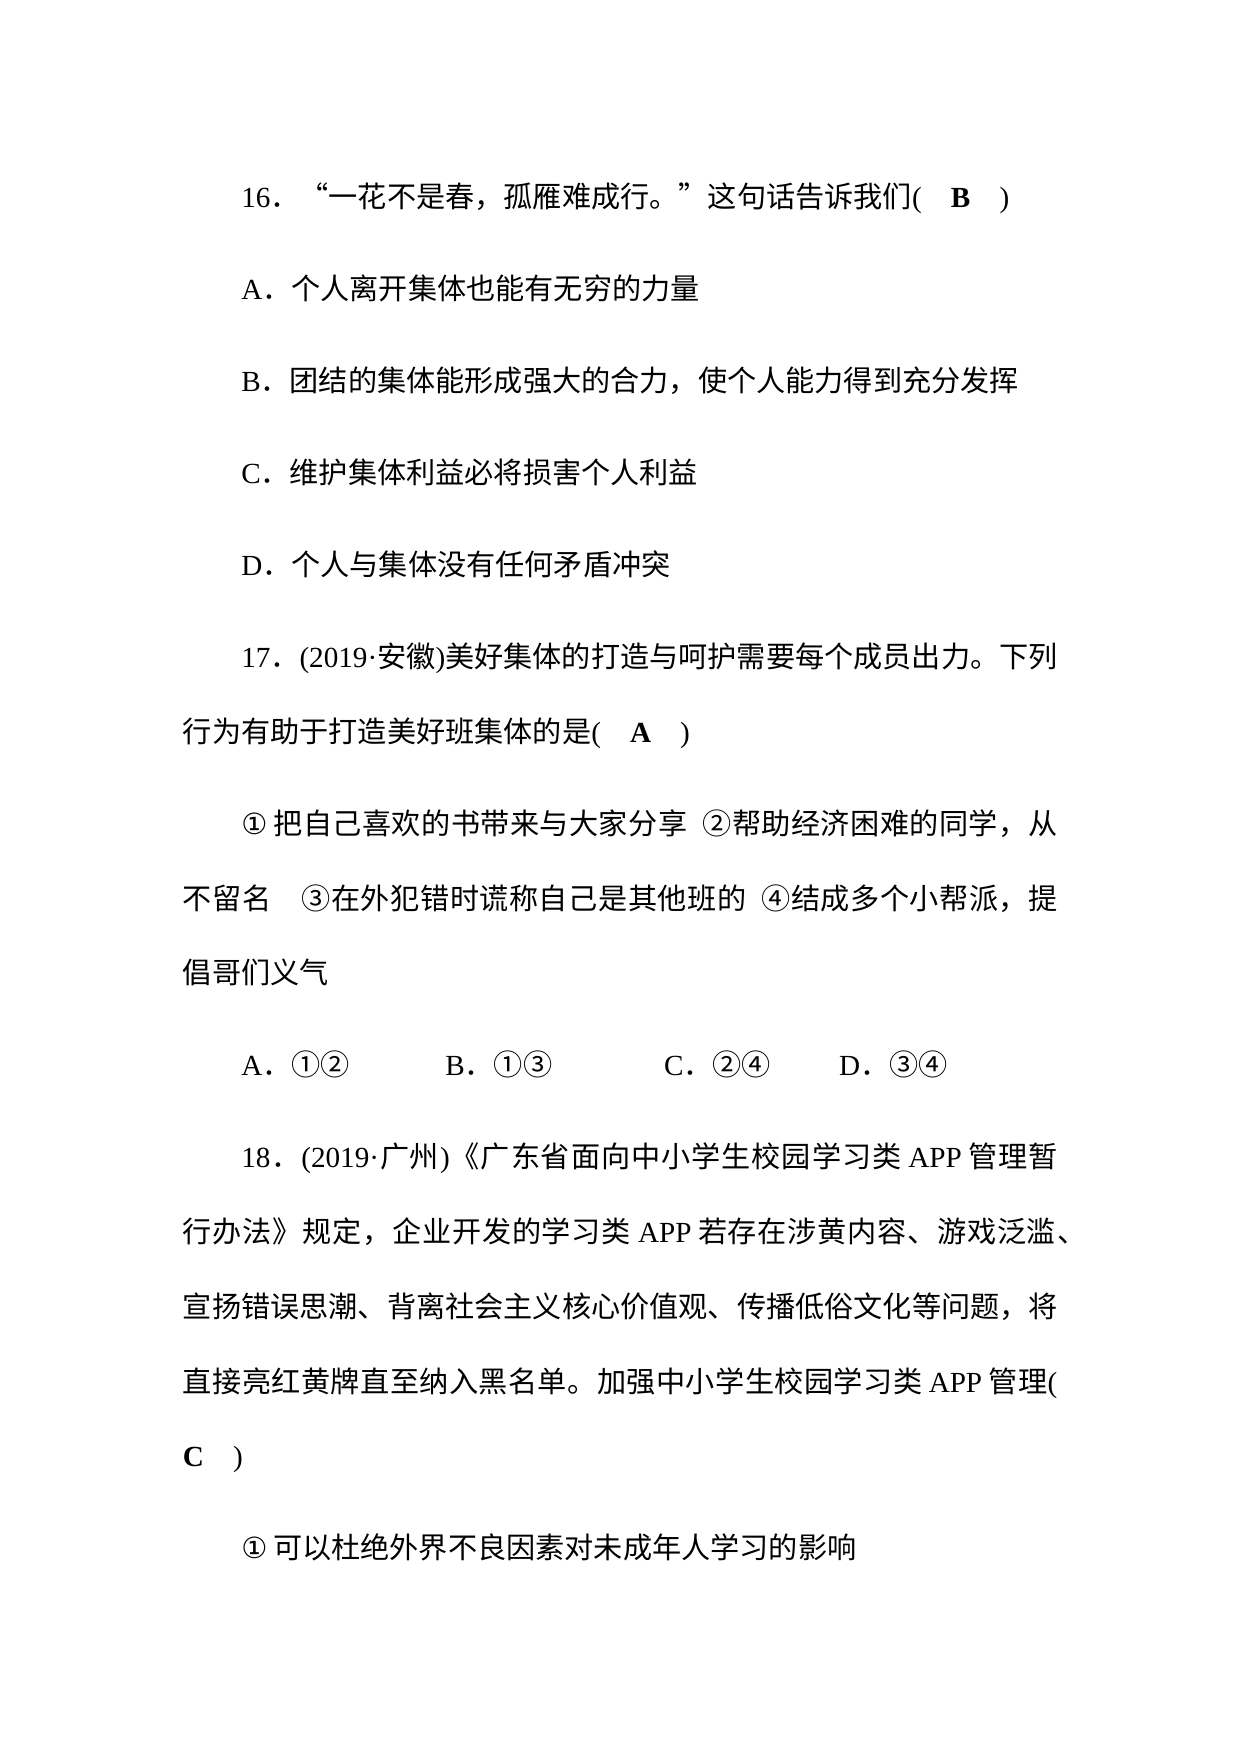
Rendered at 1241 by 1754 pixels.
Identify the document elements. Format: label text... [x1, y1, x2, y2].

text B．团结的集体能形成强大的合力，使个人能力得到充分发挥 [183, 346, 1058, 411]
text D．个人与集体没有任何矛盾冲突 [183, 530, 1058, 595]
text ①可以杜绝外界不良因素对未成年人学习的影响 [183, 1513, 1058, 1578]
text 17．(2019·安徽)美好集体的打造与呵护需要每个成员出力。下列行为有助于打造美好班集体的是( A ) [183, 622, 1058, 762]
text 18．(2019·广州)《广东省面向中小学生校园学习类APP管理暂行办法》规定，企业开发的学习类APP若存在涉黄内容、游戏泛滥、宣扬错误思潮、背离社会主义核心价值观、传播低俗文化等问题，将直接亮红黄牌直至纳入黑名单。加强中小学生校园学习类APP管理( C ) [183, 1123, 1058, 1486]
text C．维护集体利益必将损害个人利益 [183, 438, 1058, 503]
text A．①② B．①③ C．②④ D．③④ [183, 1031, 1058, 1096]
text A．个人离开集体也能有无穷的力量 [183, 254, 1058, 319]
text ①把自己喜欢的书带来与大家分享 ②帮助经济困难的同学，从不留名 ③在外犯错时谎称自己是其他班的 ④结成多个小帮派，提倡哥们义气 [183, 789, 1058, 1003]
text 16．“一花不是春，孤雁难成行。”这句话告诉我们( B ) [183, 162, 1058, 227]
